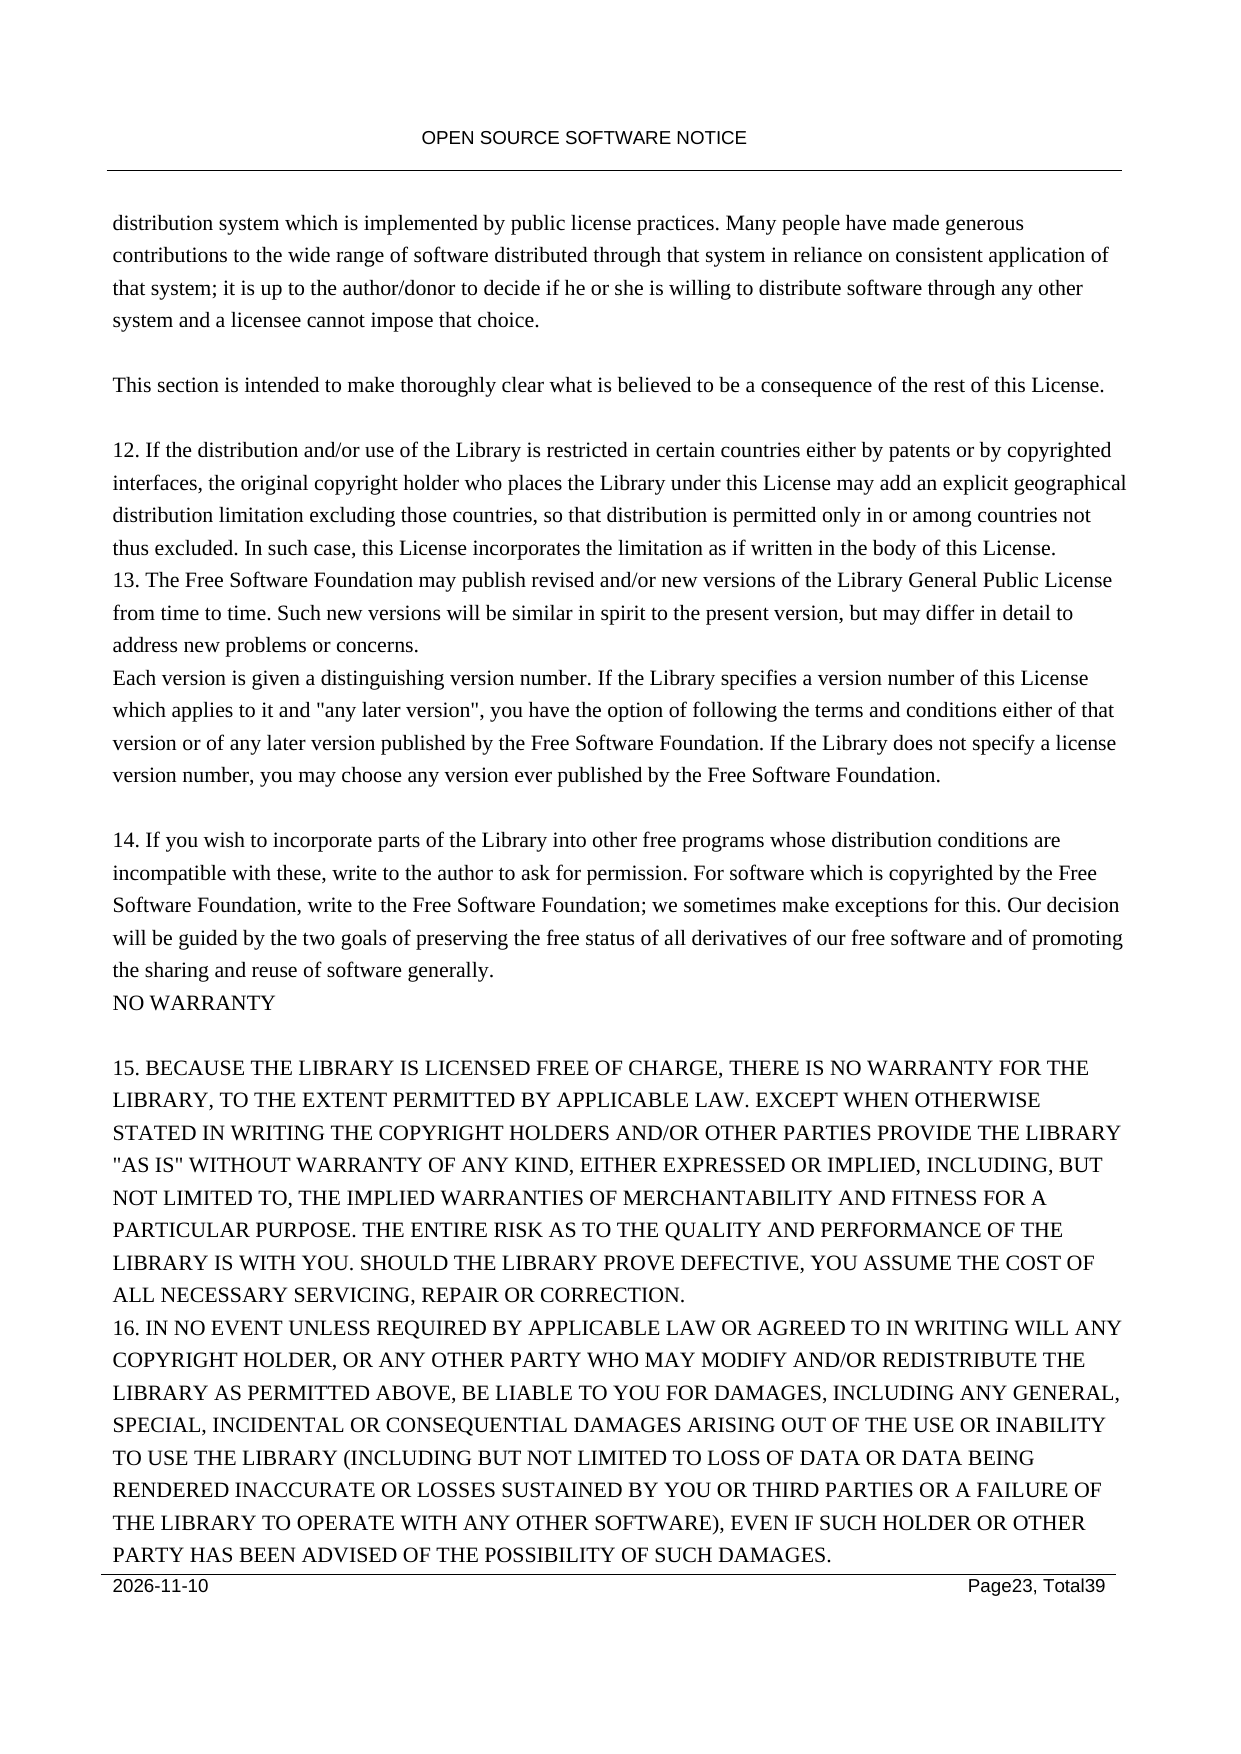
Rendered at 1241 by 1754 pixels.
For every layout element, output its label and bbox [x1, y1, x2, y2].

text [112, 206, 1128, 1571]
